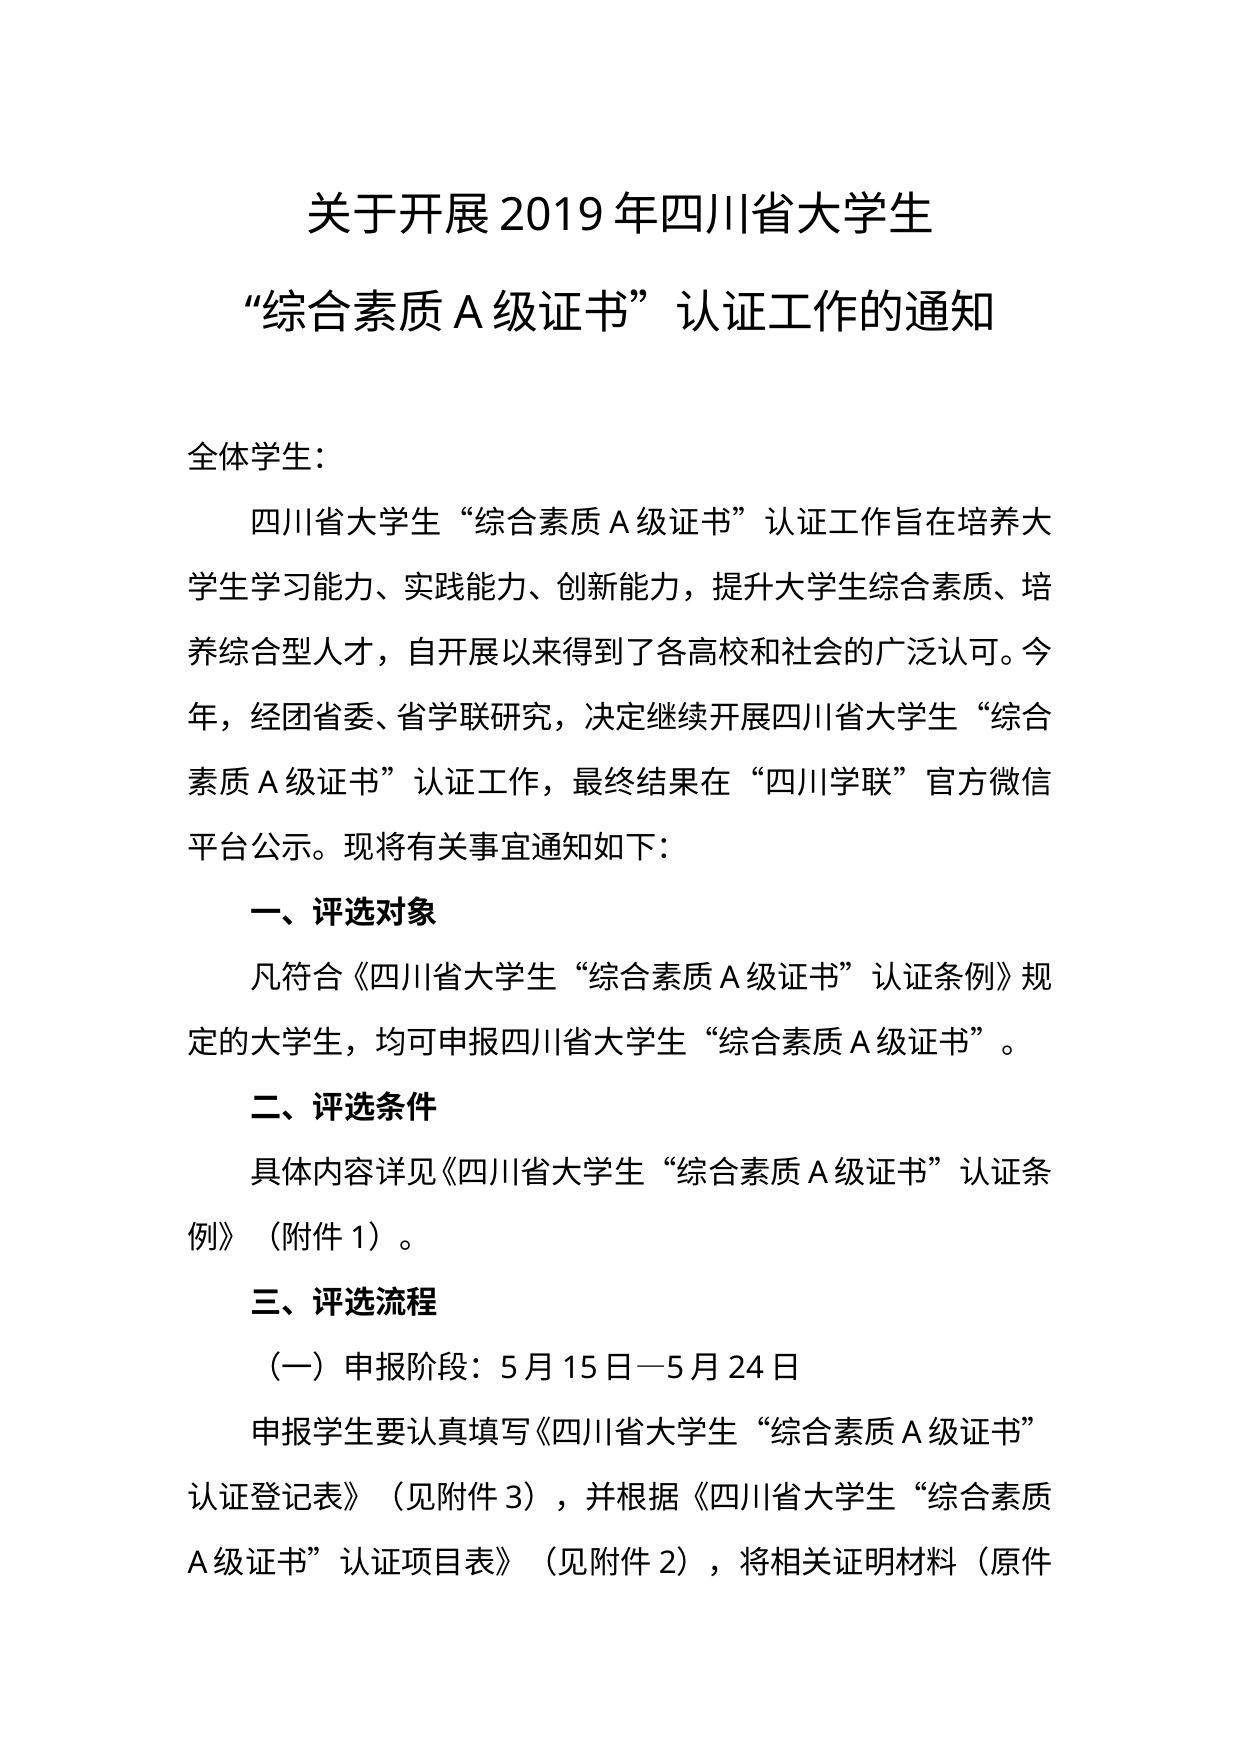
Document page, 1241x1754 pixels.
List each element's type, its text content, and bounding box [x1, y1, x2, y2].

text （一）申报阶段：5月15日—5月24日 [187, 1397, 1053, 1462]
text 四川省大学生“综合素质A级证书”认证工作旨在培养大学生学习能力、实践能力、创新能力，提升大学生综合素质、培养综合型人才，自开展以来得到了各高校和社会的广泛认可。今年，经团省委、省学联研究，决定继续开展四川省大学生“综合素质A级证书”认证工作，最终结果在“四川学联”官方微信平台公示。现将有关事宜通知如下： [187, 487, 1053, 877]
text 全体学生： [187, 422, 1053, 487]
text 凡符合《四川省大学生“综合素质A级证书”认证条例》规定的大学生，均可申报四川省大学生“综合素质A级证书”。 [187, 942, 1053, 1137]
text 三、评选流程 [187, 1332, 1053, 1397]
text 具体内容详见《四川省大学生“综合素质A级证书”认证条例》（附件1）。 [187, 1202, 1053, 1332]
text 一、评选对象 [187, 877, 1053, 942]
text 关于开展2019年四川省大学生 [187, 162, 1053, 259]
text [187, 1462, 1053, 1592]
text 二、评选条件 [187, 1137, 1053, 1202]
text “综合素质A级证书”认证工作的通知 [187, 259, 1053, 357]
